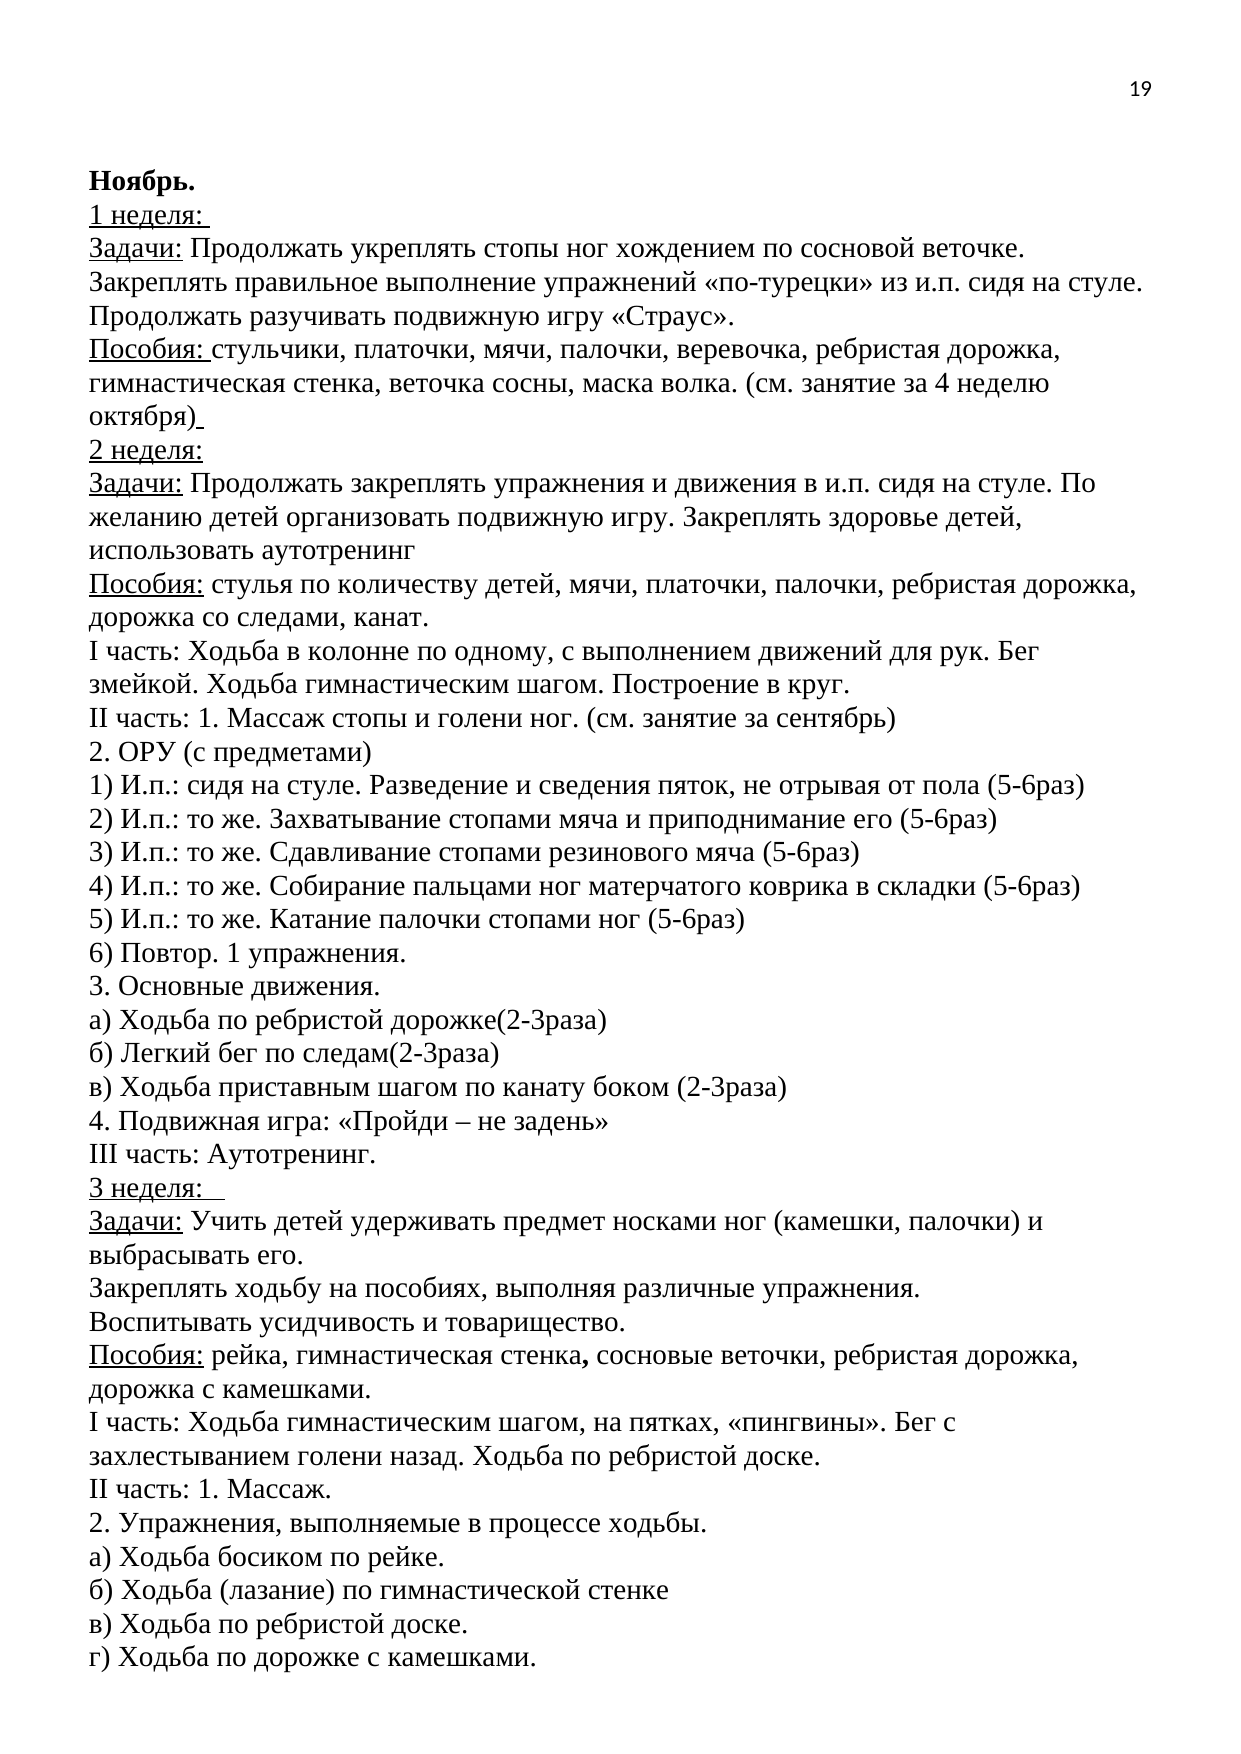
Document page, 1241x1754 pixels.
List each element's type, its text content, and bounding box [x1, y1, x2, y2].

text а) Ходьба по ребристой дорожке(2-3раза) [89, 1002, 1152, 1036]
text Ноябрь. [89, 163, 1152, 197]
text б) Ходьба (лазание) по гимнастической стенке [89, 1572, 1152, 1606]
text 6) Повтор. 1 упражнения. [89, 935, 1152, 968]
text Пособия: стулья по количеству детей, мячи, платочки, палочки, ребристая дорожка, дорожка со следами, канат. [89, 566, 1152, 633]
text Задачи: Учить детей удерживать предмет носками ног (камешки, палочки) и выбрасывать его. [89, 1203, 1152, 1270]
text в) Ходьба приставным шагом по канату боком (2-3раза) [89, 1069, 1152, 1103]
text Закреплять ходьбу на пособиях, выполняя различные упражнения. [89, 1270, 1152, 1304]
text 2. ОРУ (с предметами) [89, 734, 1152, 767]
text I часть: Ходьба в колонне по одному, с выполнением движений для рук. Бег змейкой. Ходьба гимнастическим шагом. Построение в круг. [89, 633, 1152, 700]
text 2 неделя: [89, 432, 1152, 465]
text г) Ходьба по дорожке с камешками. [89, 1639, 1152, 1673]
text II часть: 1. Массаж. [89, 1472, 1152, 1505]
text 3. Основные движения. [89, 968, 1152, 1002]
text в) Ходьба по ребристой доске. [89, 1606, 1152, 1639]
text 4) И.п.: то же. Собирание пальцами ног матерчатого коврика в складки (5-6раз) [89, 868, 1152, 901]
text 3 неделя: [89, 1170, 1152, 1203]
text 4. Подвижная игра: «Пройди – не задень» [89, 1103, 1152, 1136]
text II часть: 1. Массаж стопы и голени ног. (см. занятие за сентябрь) [89, 700, 1152, 734]
text б) Легкий бег по следам(2-3раза) [89, 1036, 1152, 1069]
text I часть: Ходьба гимнастическим шагом, на пятках, «пингвины». Бег с захлестыванием голени назад. Ходьба по ребристой доске. [89, 1404, 1152, 1472]
text Пособия: рейка, гимнастическая стенка, сосновые веточки, ребристая дорожка, дорожка с камешками. [89, 1337, 1152, 1404]
text Задачи: Продолжать закреплять упражнения и движения в и.п. сидя на стуле. По желанию детей организовать подвижную игру. Закреплять здоровье детей, использовать аутотренинг [89, 465, 1152, 566]
text 1 неделя: [89, 197, 1152, 231]
text 1) И.п.: сидя на стуле. Разведение и сведения пяток, не отрывая от пола (5-6раз) [89, 767, 1152, 801]
text 2. Упражнения, выполняемые в процессе ходьбы. [89, 1505, 1152, 1539]
text III часть: Аутотренинг. [89, 1136, 1152, 1170]
text 5) И.п.: то же. Катание палочки стопами ног (5-6раз) [89, 901, 1152, 935]
text 2) И.п.: то же. Захватывание стопами мяча и приподнимание его (5-6раз) [89, 801, 1152, 834]
text 3) И.п.: то же. Сдавливание стопами резинового мяча (5-6раз) [89, 834, 1152, 868]
text Задачи: Продолжать укреплять стопы ног хождением по сосновой веточке. Закреплять правильное выполнение упражнений «по-турецки» из и.п. сидя на стуле. Продолжать разучивать подвижную игру «Страус». [89, 231, 1152, 331]
text а) Ходьба босиком по рейке. [89, 1539, 1152, 1572]
text Воспитывать усидчивость и товарищество. [89, 1304, 1152, 1337]
text Пособия: стульчики, платочки, мячи, палочки, веревочка, ребристая дорожка, гимнастическая стенка, веточка сосны, маска волка. (см. занятие за 4 неделю октября) [89, 331, 1152, 432]
